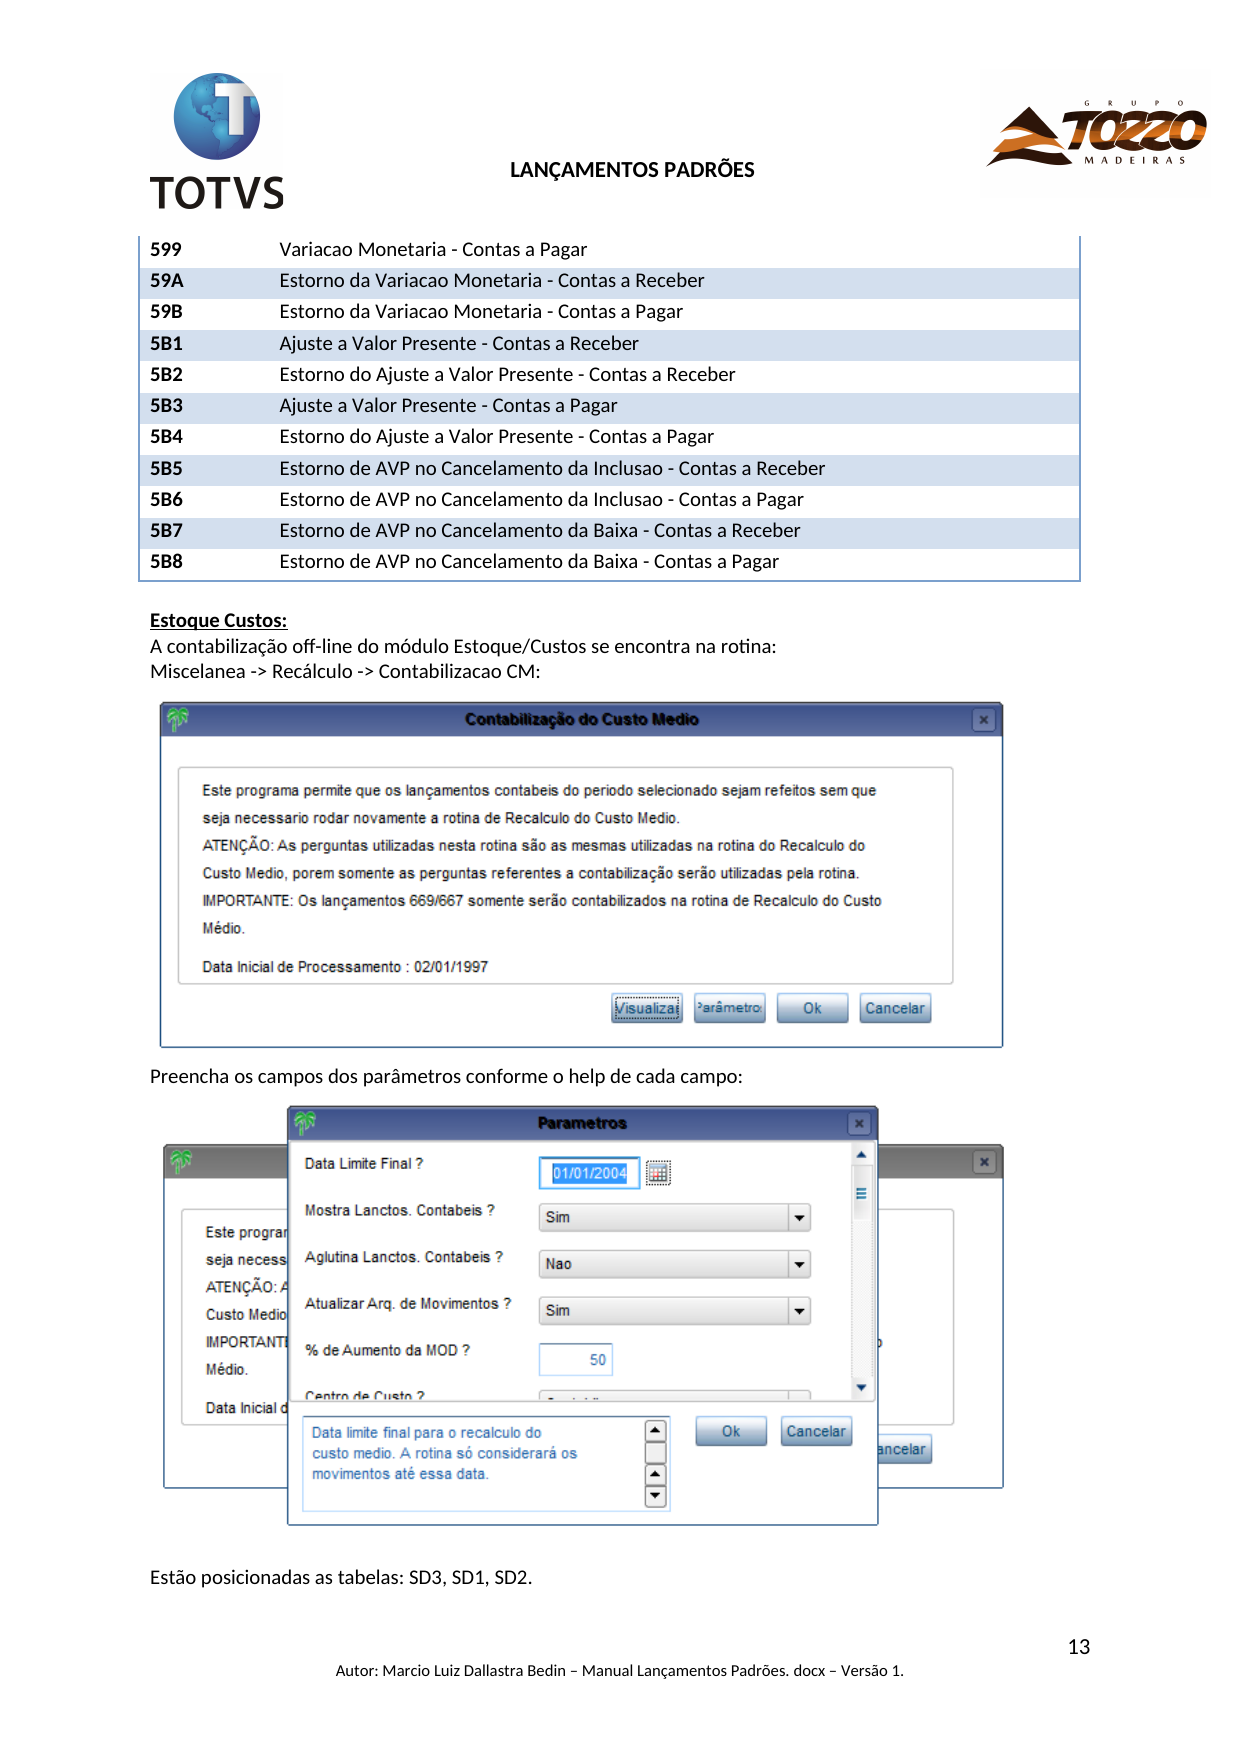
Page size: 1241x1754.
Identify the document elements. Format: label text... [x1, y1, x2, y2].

table_cell Estorno de AVP no Cancelamento da Baixa - Contas a Pagar [268, 549, 1079, 580]
table_cell Estorno de AVP no Cancelamento da Inclusao - Contas a Receber [268, 455, 1079, 486]
table_cell 599 [140, 236, 268, 267]
table_cell 5B7 [140, 518, 268, 549]
table_cell Estorno de AVP no Cancelamento da Baixa - Contas a Receber [268, 518, 1079, 549]
text Miscelanea -> Recálculo -> Contabilizacao CM: [150, 658, 1090, 684]
table_cell Ajuste a Valor Presente - Contas a Pagar [268, 393, 1079, 424]
text A contabilização off-line do módulo Estoque/Custos se encontra na rotina: [150, 633, 1090, 658]
table_cell Estorno da Variacao Monetaria - Contas a Receber [268, 268, 1079, 299]
table_cell Estorno de AVP no Cancelamento da Inclusao - Contas a Pagar [268, 486, 1079, 517]
table_cell 5B2 [140, 361, 268, 392]
table_cell Ajuste a Valor Presente - Contas a Receber [268, 330, 1079, 361]
table_cell 5B1 [140, 330, 268, 361]
table_cell 59A [140, 268, 268, 299]
table_cell Estorno do Ajuste a Valor Presente - Contas a Pagar [268, 424, 1079, 455]
picture [150, 73, 284, 209]
table_cell 5B5 [140, 455, 268, 486]
text Preencha os campos dos parâmetros conforme o help de cada campo: [150, 1063, 1090, 1089]
table_cell 5B4 [140, 424, 268, 455]
table_cell Estorno do Ajuste a Valor Presente - Contas a Receber [268, 361, 1079, 392]
text Estão posicionadas as tabelas: SD3, SD1, SD2. [150, 1564, 1090, 1589]
table_cell 5B6 [140, 486, 268, 517]
table_cell Variacao Monetaria - Contas a Pagar [268, 236, 1079, 267]
picture [150, 1088, 1016, 1539]
table_cell 5B3 [140, 393, 268, 424]
text Estoque Custos: [150, 607, 1090, 633]
table_cell 59B [140, 299, 268, 330]
picture [150, 683, 1016, 1064]
table_cell Estorno da Variacao Monetaria - Contas a Pagar [268, 299, 1079, 330]
table_cell 5B8 [140, 549, 268, 580]
picture [980, 69, 1212, 198]
